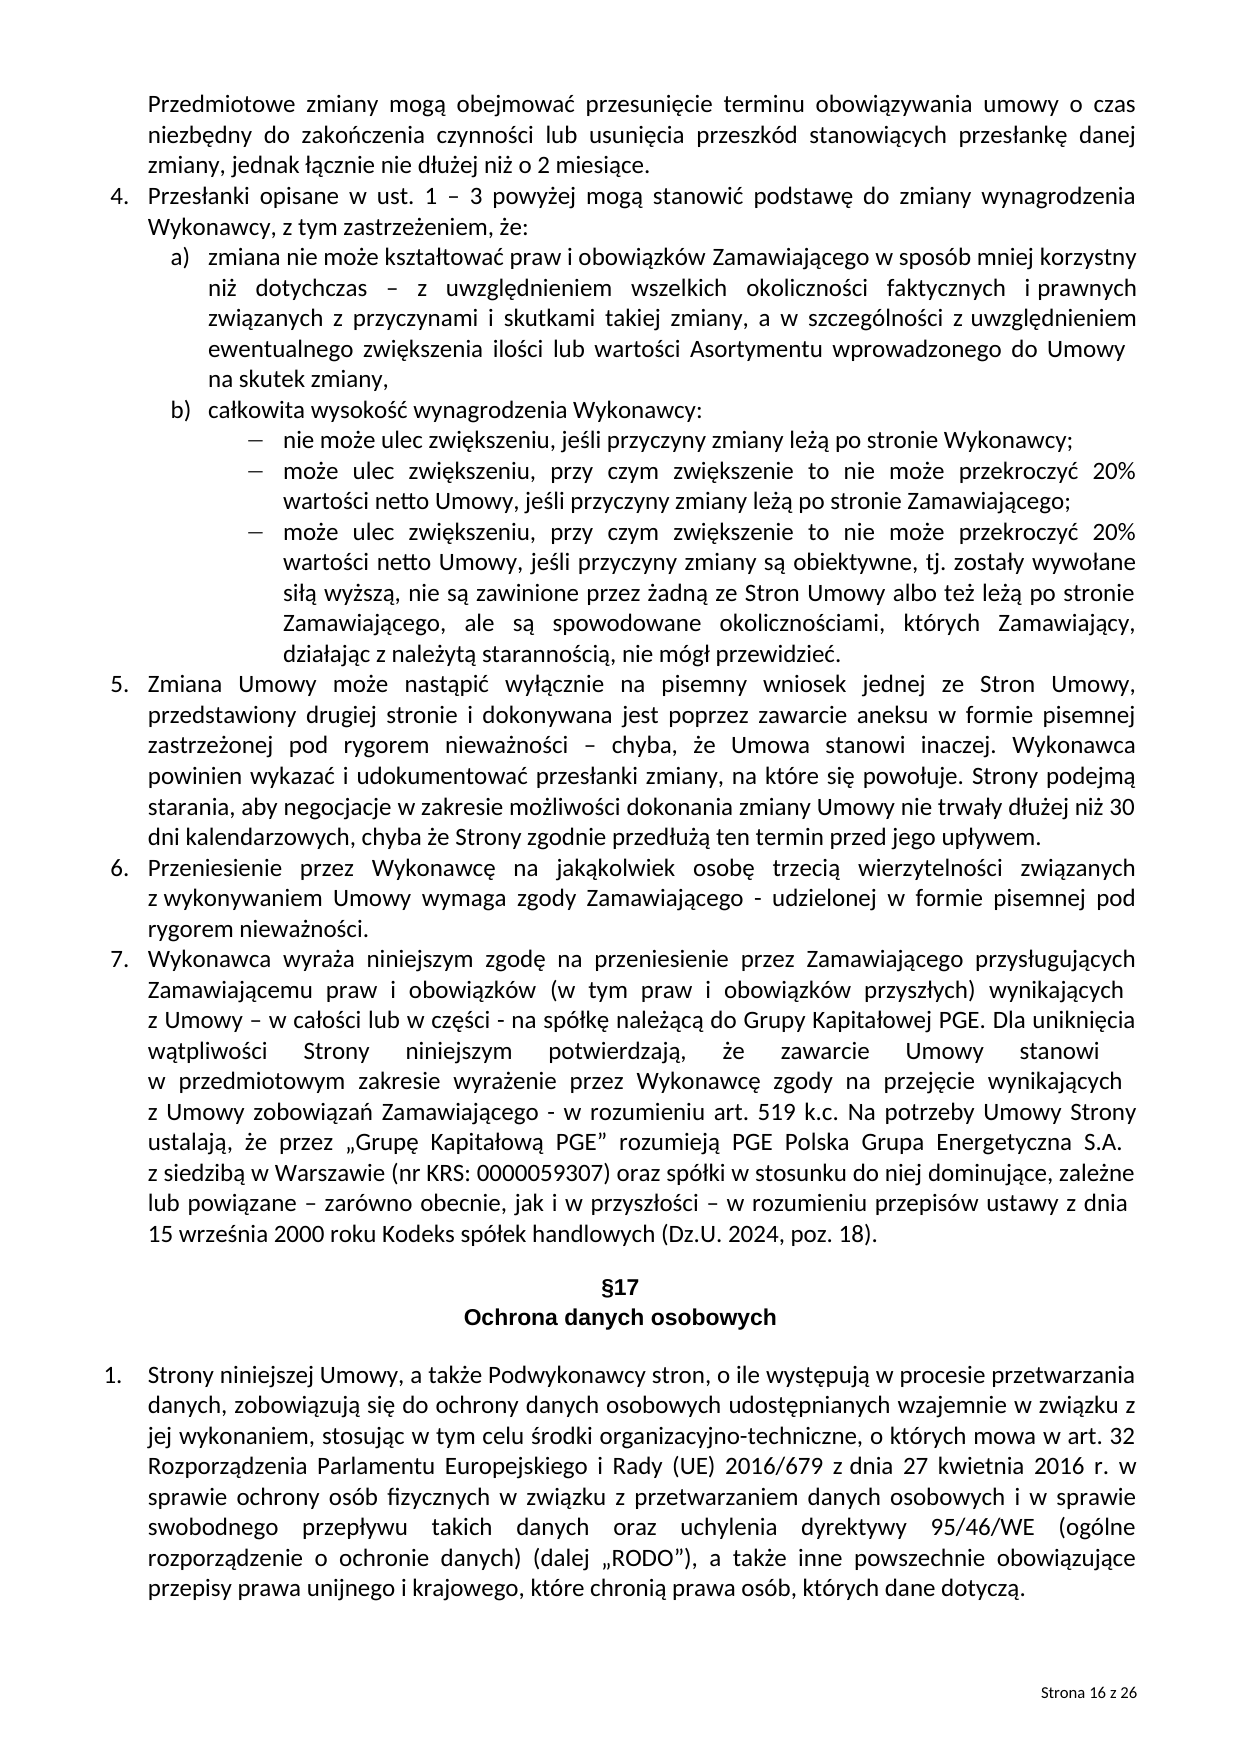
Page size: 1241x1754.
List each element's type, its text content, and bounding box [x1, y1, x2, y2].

list zmiana nie może kształtować praw i obowiązków Zamawiającego w sposób mniej korzystny niż dotychczas – z uwzględnieniem wszelkich okoliczności faktycznych i prawnych związanych z przyczynami i skutkami takiej zmiany, a w szczególności z uwzględnieniem ewentualnego zwiększenia ilości lub wartości Asortymentu wprowadzonego do Umowy na skutek zmiany, [170, 241, 1137, 394]
text §17 [103, 1273, 1137, 1300]
text Przedmiotowe zmiany mogą obejmować przesunięcie terminu obowiązywania umowy o czas niezbędny do zakończenia czynności lub usunięcia przeszkód stanowiących przesłankę danej zmiany, jednak łącznie nie dłużej niż o 2 miesiące. [148, 89, 1137, 180]
text Ochrona danych osobowych [103, 1304, 1137, 1330]
list może ulec zwiększeniu, przy czym zwiększenie to nie może przekroczyć 20% wartości netto Umowy, jeśli przyczyny zmiany są obiektywne, tj. zostały wywołane siłą wyższą, nie są zawinione przez żadną ze Stron Umowy albo też leżą po stronie Zamawiającego, ale są spowodowane okolicznościami, których Zamawiający, działając z należytą starannością, nie mógł przewidzieć. [245, 516, 1137, 668]
list Zmiana Umowy może nastąpić wyłącznie na pisemny wniosek jednej ze Stron Umowy, przedstawiony drugiej stronie i dokonywana jest poprzez zawarcie aneksu w formie pisemnej zastrzeżonej pod rygorem nieważności – chyba, że Umowa stanowi inaczej. Wykonawca powinien wykazać i udokumentować przesłanki zmiany, na które się powołuje. Strony podejmą starania, aby negocjacje w zakresie możliwości dokonania zmiany Umowy nie trwały dłużej niż 30 dni kalendarzowych, chyba że Strony zgodnie przedłużą ten termin przed jego upływem. [110, 668, 1137, 852]
list nie może ulec zwiększeniu, jeśli przyczyny zmiany leżą po stronie Wykonawcy; [245, 424, 1137, 455]
list może ulec zwiększeniu, przy czym zwiększenie to nie może przekroczyć 20% wartości netto Umowy, jeśli przyczyny zmiany leżą po stronie Zamawiającego; [245, 455, 1137, 516]
list Wykonawca wyraża niniejszym zgodę na przeniesienie przez Zamawiającego przysługujących Zamawiającemu praw i obowiązków (w tym praw i obowiązków przyszłych) wynikających z Umowy – w całości lub w części - na spółkę należącą do Grupy Kapitałowej PGE. Dla uniknięcia wątpliwości Strony niniejszym potwierdzają, że zawarcie Umowy stanowi w przedmiotowym zakresie wyrażenie przez Wykonawcę zgody na przejęcie wynikających z Umowy zobowiązań Zamawiającego - w rozumieniu art. 519 k.c. Na potrzeby Umowy Strony ustalają, że przez „Grupę Kapitałową PGE” rozumieją PGE Polska Grupa Energetyczna S.A. z siedzibą w Warszawie (nr KRS: 0000059307) oraz spółki w stosunku do niej dominujące, zależne lub powiązane – zarówno obecnie, jak i w przyszłości – w rozumieniu przepisów ustawy z dnia 15 września 2000 roku Kodeks spółek handlowych (Dz.U. 2024, poz. 18). [110, 943, 1137, 1248]
list całkowita wysokość wynagrodzenia Wykonawcy: [170, 394, 1137, 424]
list Przesłanki opisane w ust. 1 – 3 powyżej mogą stanowić podstawę do zmiany wynagrodzenia Wykonawcy, z tym zastrzeżeniem, że: [110, 180, 1137, 241]
list Przeniesienie przez Wykonawcę na jakąkolwiek osobę trzecią wierzytelności związanych z wykonywaniem Umowy wymaga zgody Zamawiającego - udzielonej w formie pisemnej pod rygorem nieważności. [110, 852, 1137, 943]
list Strony niniejszej Umowy, a także Podwykonawcy stron, o ile występują w procesie przetwarzania danych, zobowiązują się do ochrony danych osobowych udostępnianych wzajemnie w związku z jej wykonaniem, stosując w tym celu środki organizacyjno-techniczne, o których mowa w art. 32 Rozporządzenia Parlamentu Europejskiego i Rady (UE) 2016/679 z dnia 27 kwietnia 2016 r. w sprawie ochrony osób fizycznych w związku z przetwarzaniem danych osobowych i w sprawie swobodnego przepływu takich danych oraz uchylenia dyrektywy 95/46/WE (ogólne rozporządzenie o ochronie danych) (dalej „RODO”), a także inne powszechnie obowiązujące przepisy prawa unijnego i krajowego, które chronią prawa osób, których dane dotyczą. [103, 1359, 1137, 1603]
